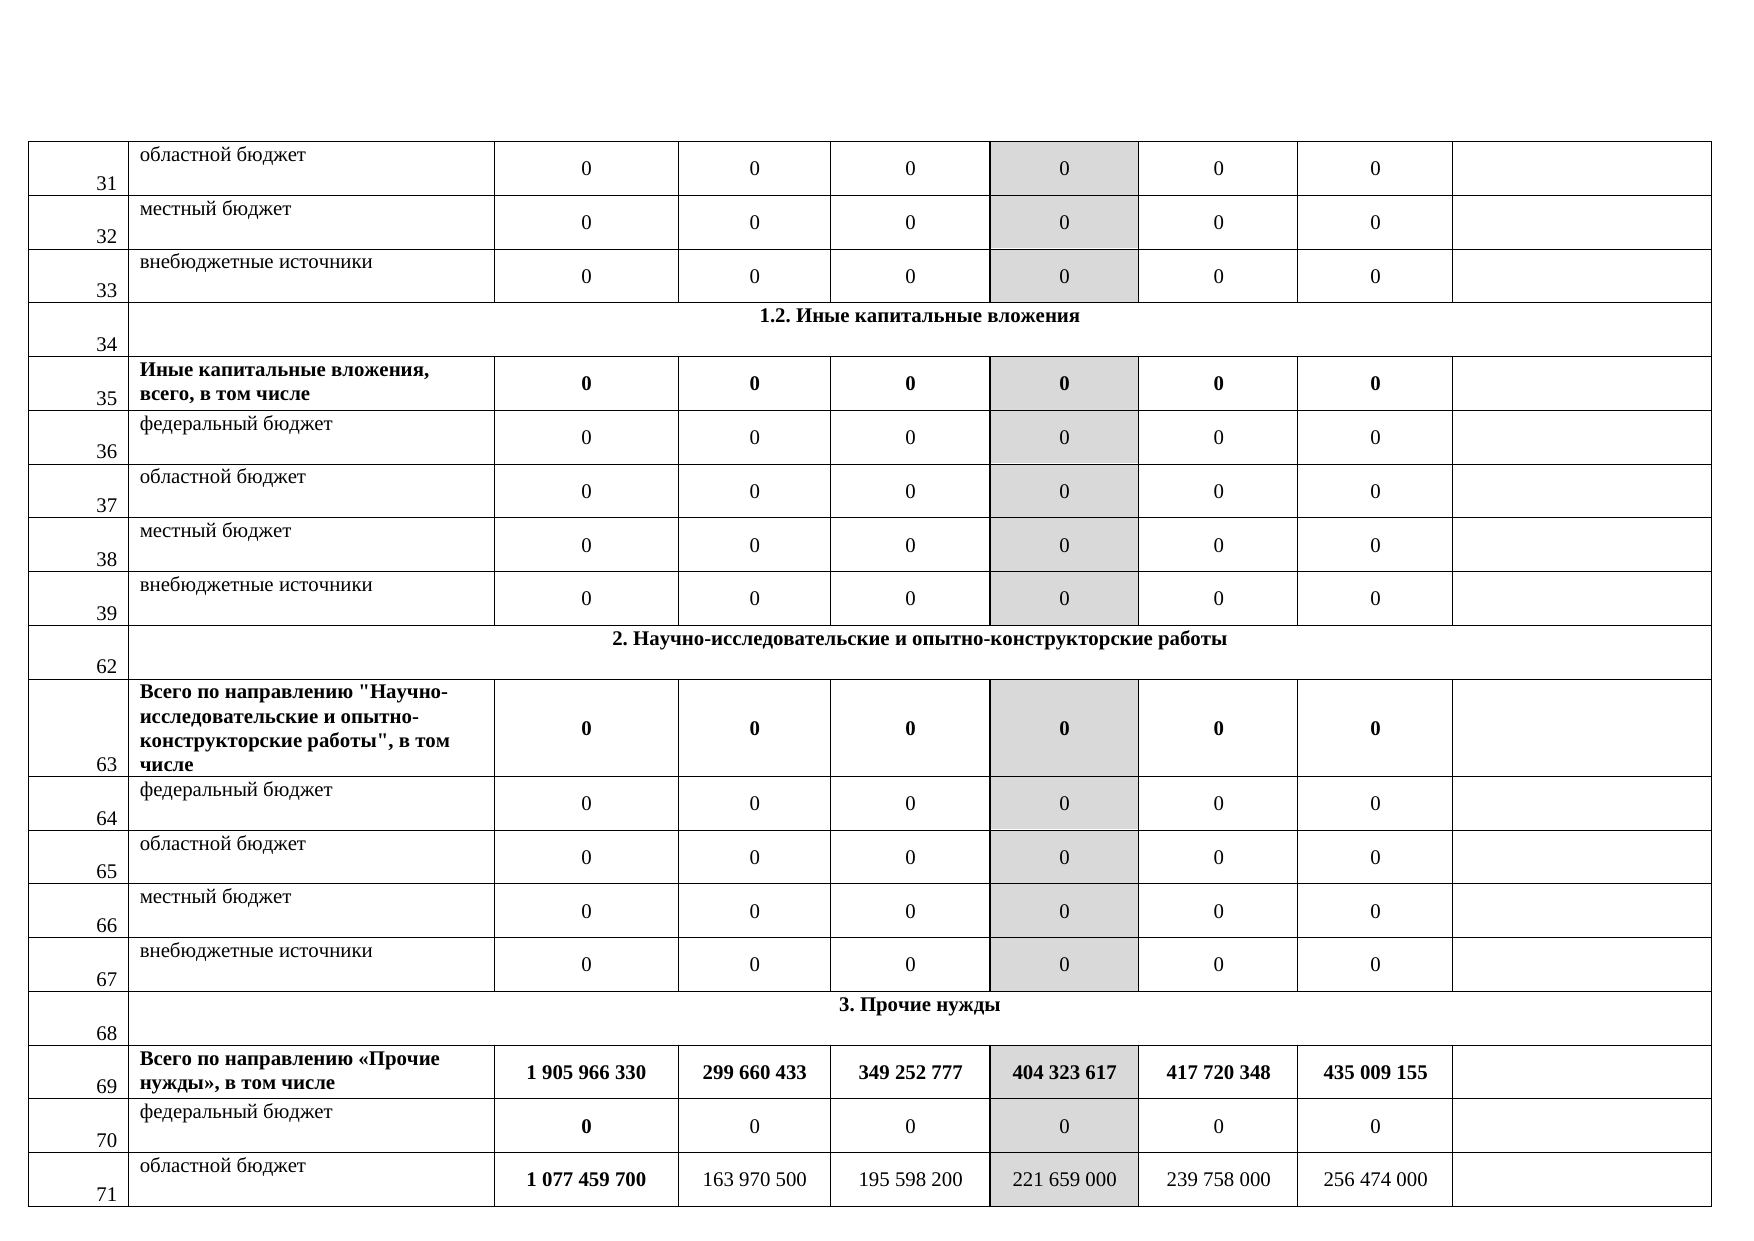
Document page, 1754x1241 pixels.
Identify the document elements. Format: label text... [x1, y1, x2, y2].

table_cell 37 [29, 465, 128, 517]
table_cell 1 077 459 700 [495, 1153, 678, 1206]
table_cell 0 [495, 250, 678, 302]
table_cell 0 [831, 1099, 989, 1152]
table_cell 0 [495, 518, 678, 571]
table_cell 3. Прочие нужды [129, 992, 1711, 1044]
table_cell 0 [1298, 465, 1452, 517]
table_cell 0 [831, 884, 989, 937]
table_cell Иные капитальные вложения, всего, в том числе [129, 357, 494, 410]
table_cell 0 [991, 357, 1138, 410]
table_cell 0 [679, 884, 830, 937]
table_cell 0 [679, 142, 830, 195]
table_cell 0 [991, 831, 1138, 883]
table_cell 0 [1298, 777, 1452, 829]
table_cell [1453, 831, 1711, 883]
table_cell 1 905 966 330 [495, 1046, 678, 1098]
table_cell 0 [831, 250, 989, 302]
table_cell 0 [991, 250, 1138, 302]
table_cell [1453, 884, 1711, 937]
table_cell 0 [991, 465, 1138, 517]
table_cell 0 [991, 884, 1138, 937]
table_cell [1453, 572, 1711, 625]
table_cell 0 [831, 572, 989, 625]
table_cell 2. Научно-исследовательские и опытно-конструкторские работы [129, 626, 1711, 678]
table_cell 0 [679, 777, 830, 829]
table_cell 36 [29, 411, 128, 463]
table_cell 0 [495, 142, 678, 195]
table_cell [1453, 777, 1711, 829]
table_cell 66 [29, 884, 128, 937]
table_cell 0 [1139, 831, 1297, 883]
table_cell 0 [991, 411, 1138, 463]
table_cell [1453, 1099, 1711, 1152]
table_cell 0 [831, 196, 989, 248]
table_cell 0 [679, 938, 830, 991]
table_cell 62 [29, 626, 128, 678]
table_cell 0 [831, 411, 989, 463]
table_cell 0 [495, 411, 678, 463]
table_cell 0 [1298, 518, 1452, 571]
table_cell [1453, 142, 1711, 195]
table_cell 0 [495, 831, 678, 883]
table_cell 38 [29, 518, 128, 571]
table_cell 0 [1298, 250, 1452, 302]
table_cell 34 [29, 303, 128, 356]
table_cell 0 [495, 572, 678, 625]
table_cell 0 [1298, 680, 1452, 776]
table_cell 0 [831, 465, 989, 517]
table_cell 0 [1139, 411, 1297, 463]
table_cell 65 [29, 831, 128, 883]
table_cell 39 [29, 572, 128, 625]
table_cell 0 [679, 411, 830, 463]
table_cell [1453, 196, 1711, 248]
table_cell 221 659 000 [991, 1153, 1138, 1206]
table_cell внебюджетные источники [129, 250, 494, 302]
table_cell 0 [495, 884, 678, 937]
table_cell 0 [1298, 357, 1452, 410]
table_cell местный бюджет [129, 518, 494, 571]
table_cell местный бюджет [129, 196, 494, 248]
table_cell местный бюджет [129, 884, 494, 937]
table_cell 0 [495, 196, 678, 248]
table_cell 239 758 000 [1139, 1153, 1297, 1206]
table_cell 35 [29, 357, 128, 410]
table_cell 0 [1139, 938, 1297, 991]
table_cell 0 [1139, 680, 1297, 776]
table_cell 0 [679, 831, 830, 883]
table_cell Всего по направлению «Прочие нужды», в том числе [129, 1046, 494, 1098]
table_cell 299 660 433 [679, 1046, 830, 1098]
table_cell 67 [29, 938, 128, 991]
table_cell 0 [1139, 196, 1297, 248]
table_cell 63 [29, 680, 128, 776]
table_cell федеральный бюджет [129, 411, 494, 463]
table_cell 0 [495, 938, 678, 991]
table_cell 0 [1139, 884, 1297, 937]
table_cell 69 [29, 1046, 128, 1098]
table_cell 0 [495, 680, 678, 776]
table_cell [1453, 411, 1711, 463]
table_cell 0 [991, 938, 1138, 991]
table_cell 0 [679, 680, 830, 776]
table_cell 0 [831, 831, 989, 883]
table_cell 0 [991, 142, 1138, 195]
table_cell [1453, 465, 1711, 517]
table_cell 0 [1298, 831, 1452, 883]
table_cell областной бюджет [129, 465, 494, 517]
table_cell 0 [1139, 465, 1297, 517]
table_cell 0 [1298, 572, 1452, 625]
table_cell 404 323 617 [991, 1046, 1138, 1098]
table_cell 1.2. Иные капитальные вложения [129, 303, 1711, 356]
table_cell [1453, 680, 1711, 776]
table_cell 0 [1139, 250, 1297, 302]
table_cell областной бюджет [129, 831, 494, 883]
table_cell 71 [29, 1153, 128, 1206]
table_cell [1453, 518, 1711, 571]
table_cell 349 252 777 [831, 1046, 989, 1098]
table_cell 33 [29, 250, 128, 302]
table_cell 0 [679, 357, 830, 410]
table_cell 0 [679, 465, 830, 517]
table_cell 256 474 000 [1298, 1153, 1452, 1206]
table_cell [1453, 938, 1711, 991]
table_cell 31 [29, 142, 128, 195]
table_cell 0 [1139, 518, 1297, 571]
table_cell 0 [991, 518, 1138, 571]
table_cell 0 [991, 777, 1138, 829]
table_cell 0 [1139, 142, 1297, 195]
table_cell 0 [1298, 411, 1452, 463]
table_cell 0 [831, 680, 989, 776]
table_cell 0 [991, 196, 1138, 248]
table_cell 32 [29, 196, 128, 248]
table_cell внебюджетные источники [129, 938, 494, 991]
table_cell 0 [1298, 142, 1452, 195]
table_cell областной бюджет [129, 142, 494, 195]
table_cell 0 [991, 572, 1138, 625]
table_cell 0 [1298, 938, 1452, 991]
table_cell [1453, 250, 1711, 302]
table_cell 0 [679, 1099, 830, 1152]
table_cell [1453, 357, 1711, 410]
table_cell 163 970 500 [679, 1153, 830, 1206]
table_cell 0 [1298, 1099, 1452, 1152]
table_cell 0 [679, 518, 830, 571]
table_cell 0 [495, 1099, 678, 1152]
table_cell федеральный бюджет [129, 1099, 494, 1152]
table_cell 0 [1298, 884, 1452, 937]
table_cell областной бюджет [129, 1153, 494, 1206]
table_cell 0 [495, 465, 678, 517]
table_cell 0 [1139, 572, 1297, 625]
table_cell 435 009 155 [1298, 1046, 1452, 1098]
table_cell 0 [679, 196, 830, 248]
table_cell [1453, 1153, 1711, 1206]
table_cell 68 [29, 992, 128, 1044]
table_cell Всего по направлению "Научно-исследовательские и опытно-конструкторские работы", в том числе [129, 680, 494, 776]
table_cell 417 720 348 [1139, 1046, 1297, 1098]
table_cell 0 [991, 680, 1138, 776]
table_cell 0 [831, 518, 989, 571]
table_cell 0 [679, 250, 830, 302]
table_cell 0 [1298, 196, 1452, 248]
table_cell 0 [495, 357, 678, 410]
table_cell внебюджетные источники [129, 572, 494, 625]
table_cell федеральный бюджет [129, 777, 494, 829]
table_cell [1453, 1046, 1711, 1098]
table_cell 0 [831, 938, 989, 991]
table_cell 0 [1139, 777, 1297, 829]
table_cell 0 [1139, 357, 1297, 410]
table_cell 0 [831, 357, 989, 410]
table_cell 0 [1139, 1099, 1297, 1152]
table_cell 70 [29, 1099, 128, 1152]
table_cell 0 [495, 777, 678, 829]
table_cell 195 598 200 [831, 1153, 989, 1206]
table_cell 64 [29, 777, 128, 829]
table_cell 0 [991, 1099, 1138, 1152]
table_cell 0 [831, 142, 989, 195]
table_cell 0 [679, 572, 830, 625]
table_cell 0 [831, 777, 989, 829]
